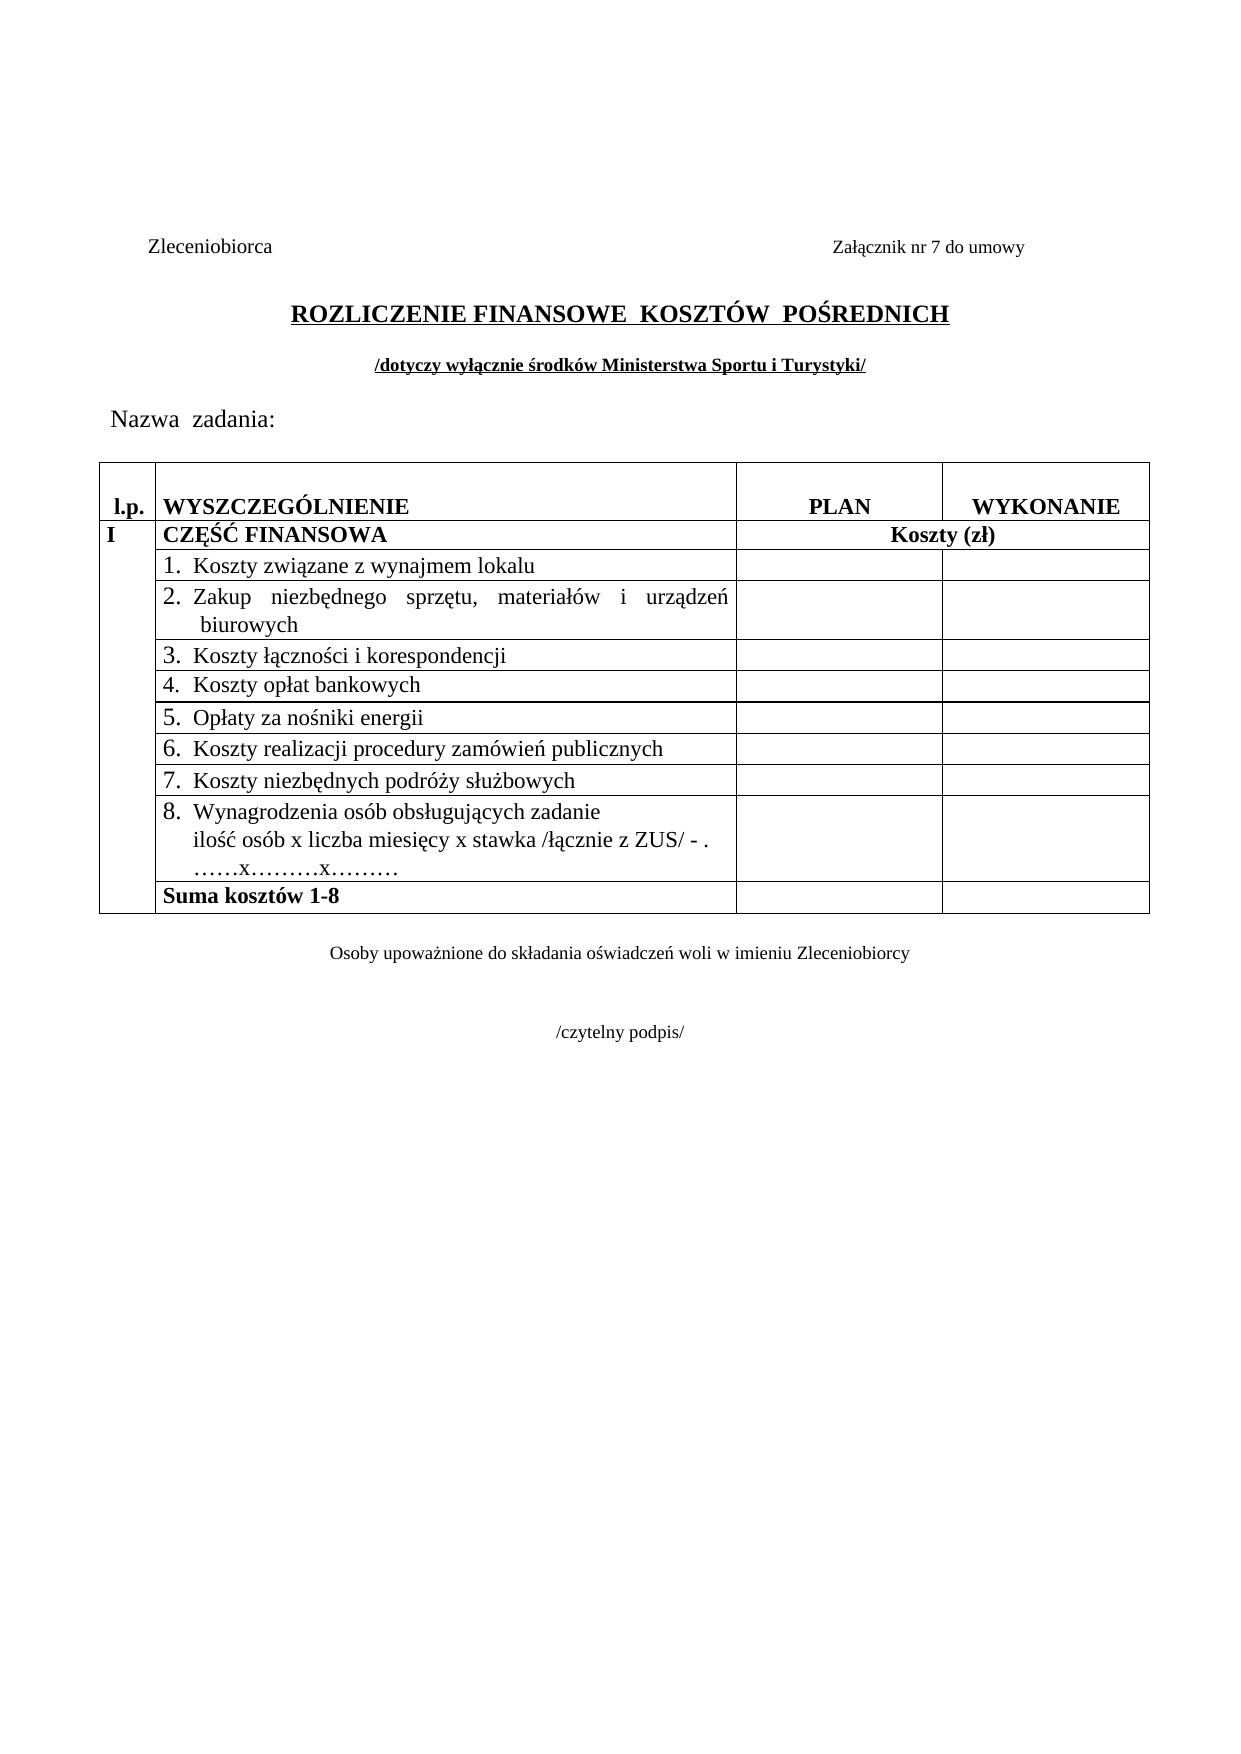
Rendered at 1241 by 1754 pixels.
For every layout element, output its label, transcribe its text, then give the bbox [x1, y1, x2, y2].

table_cell Opłaty za nośniki energii [156, 703, 736, 732]
subtitle Nazwa zadania: [110, 404, 1093, 433]
table_cell [737, 640, 942, 670]
table_cell Koszty realizacji procedury zamówień publicznych [156, 734, 736, 764]
table_cell Wynagrodzenia osób obsługujących zadanie ilość osób x liczba miesięcy x stawka /łącznie z ZUS/ - .……x………x……… [156, 796, 736, 881]
table_cell [737, 882, 942, 912]
subtitle /dotyczy wyłącznie środków Ministerstwa Sportu i Turystyki/ [148, 354, 1093, 375]
table_cell [943, 671, 1149, 701]
table_cell [943, 640, 1149, 670]
table_cell Koszty związane z wynajmem lokalu [156, 550, 736, 580]
table_cell [737, 765, 942, 795]
table_cell [737, 550, 942, 580]
text Zleceniobiorca Załącznik nr 7 do umowy [148, 234, 1093, 258]
table_cell CZĘŚĆ FINANSOWA [156, 521, 736, 549]
text Osoby upoważnione do składania oświadczeń woli w imieniu Zleceniobiorcy [148, 942, 1093, 964]
table_cell [737, 703, 942, 732]
subtitle ROZLICZENIE FINANSOWE KOSZTÓW POŚREDNICH [148, 299, 1093, 327]
table_cell [943, 734, 1149, 764]
table_cell Koszty łączności i korespondencji [156, 640, 736, 670]
table_cell [737, 671, 942, 701]
table_cell Suma kosztów 1-8 [156, 882, 736, 912]
table_cell [943, 550, 1149, 580]
table_cell I [100, 521, 155, 912]
table_cell Koszty (zł) [737, 521, 1149, 549]
table_cell [943, 765, 1149, 795]
table_header PLAN [737, 463, 942, 520]
table_cell [943, 882, 1149, 912]
table_header WYKONANIE [943, 463, 1149, 520]
table_cell [943, 796, 1149, 881]
text /czytelny podpis/ [148, 1021, 1093, 1043]
table_cell [943, 703, 1149, 732]
table_header l.p. [100, 463, 155, 520]
table_cell [737, 581, 942, 639]
table_cell Zakup niezbędnego sprzętu, materiałów i urządzeń biurowych [156, 581, 736, 639]
table_header WYSZCZEGÓLNIENIE [156, 463, 736, 520]
table_cell Koszty niezbędnych podróży służbowych [156, 765, 736, 795]
table_cell [737, 734, 942, 764]
table_cell [737, 796, 942, 881]
table_cell [943, 581, 1149, 639]
table_cell Koszty opłat bankowych [156, 671, 736, 701]
